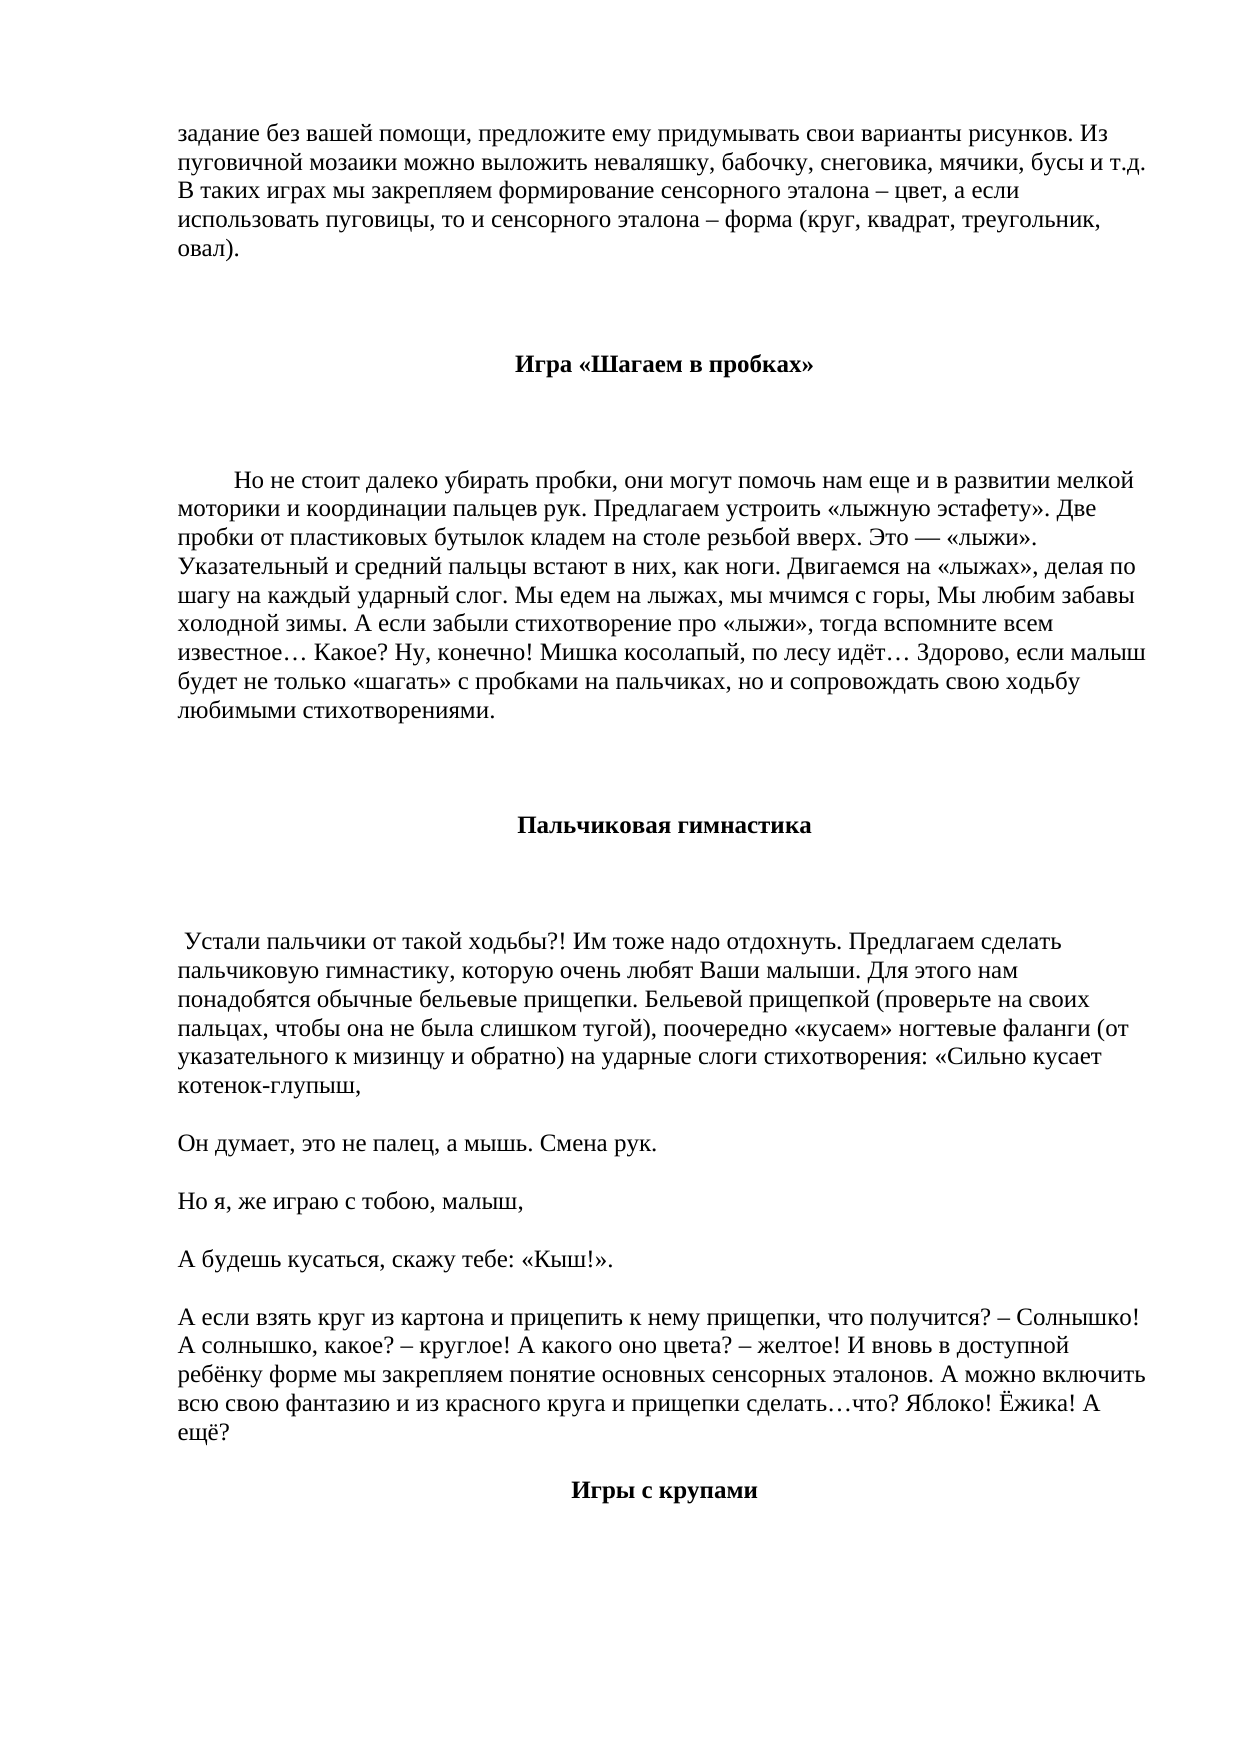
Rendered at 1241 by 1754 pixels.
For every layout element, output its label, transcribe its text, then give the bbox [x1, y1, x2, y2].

text Игра «Шагаем в пробках» [177, 349, 1152, 378]
text Устали пальчики от такой ходьбы?! Им тоже надо отдохнуть. Предлагаем сделать пальчиковую гимнастику, которую очень любят Ваши малыши. Для этого нам понадобятся обычные бельевые прищепки. Бельевой прищепкой (проверьте на своих пальцах, чтобы она не была слишком тугой), поочередно «кусаем» ногтевые фаланги (от указательного к мизинцу и обратно) на ударные слоги стихотворения: «Сильно кусает котенок-глупыш, [177, 926, 1152, 1099]
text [177, 118, 1152, 262]
text А будешь кусаться, скажу тебе: «Кыш!». [177, 1244, 1152, 1273]
text Игры с крупами [177, 1475, 1152, 1503]
text А если взять круг из картона и прицепить к нему прищепки, что получится? – Солнышко! А солнышко, какое? – круглое! А какого оно цвета? – желтое! И вновь в доступной ребёнку форме мы закрепляем понятие основных сенсорных эталонов. А можно включить всю свою фантазию и из красного круга и прищепки сделать…что? Яблоко! Ёжика! А ещё? [177, 1302, 1152, 1446]
text Но не стоит далеко убирать пробки, они могут помочь нам еще и в развитии мелкой моторики и координации пальцев рук. Предлагаем устроить «лыжную эстафету». Две пробки от пластиковых бутылок кладем на столе резьбой вверх. Это — «лыжи». Указательный и средний пальцы встают в них, как ноги. Двигаемся на «лыжах», делая по шагу на каждый ударный слог. Мы едем на лыжах, мы мчимся с горы, Мы любим забавы холодной зимы. А если забыли стихотворение про «лыжи», тогда вспомните всем известное… Какое? Ну, конечно! Мишка косолапый, по лесу идёт… Здорово, если малыш будет не только «шагать» с пробками на пальчиках, но и сопровождать свою ходьбу любимыми стихотворениями. [177, 465, 1152, 723]
text Но я, же играю с тобою, малыш, [177, 1186, 1152, 1215]
text Пальчиковая гимнастика [177, 811, 1152, 839]
text Он думает, это не палец, а мышь. Смена рук. [177, 1128, 1152, 1157]
